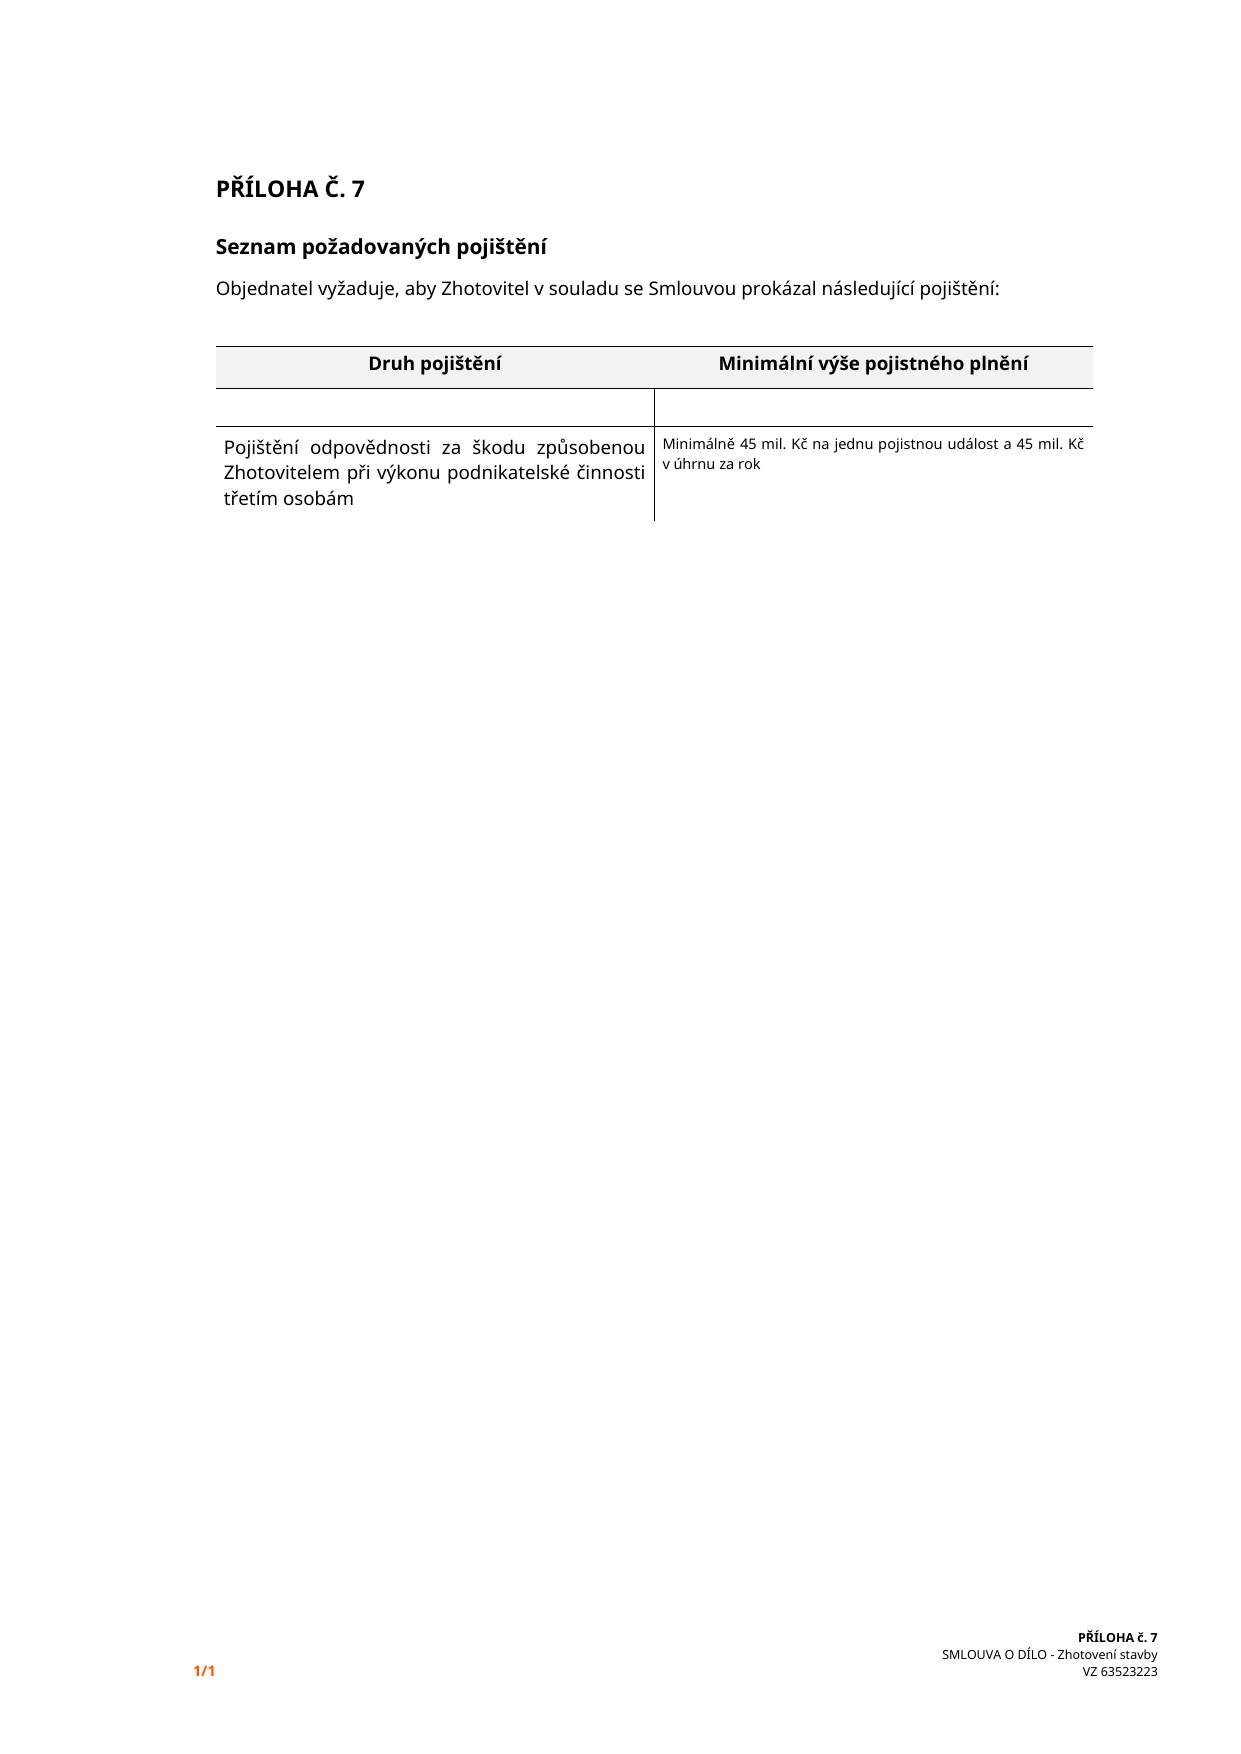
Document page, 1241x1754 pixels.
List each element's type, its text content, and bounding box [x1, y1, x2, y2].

text Příloha č. 7 [216, 172, 1093, 204]
table_cell [655, 389, 1093, 426]
table_cell Pojištění odpovědnosti za škodu způsobenou Zhotovitelem při výkonu podnikatelské činnosti třetím osobám [216, 427, 654, 521]
text Objednatel vyžaduje, aby Zhotovitel v souladu se Smlouvou prokázal následující pojištění: [216, 276, 1093, 301]
text Seznam požadovaných pojištění [216, 232, 1093, 260]
table_cell Minimálně 45 mil. Kč na jednu pojistnou událost a 45 mil. Kč v úhrnu za rok [655, 427, 1093, 521]
table_header Druh pojištění [216, 347, 654, 388]
table_header Minimální výše pojistného plnění [654, 347, 1093, 388]
table_cell [216, 389, 654, 426]
